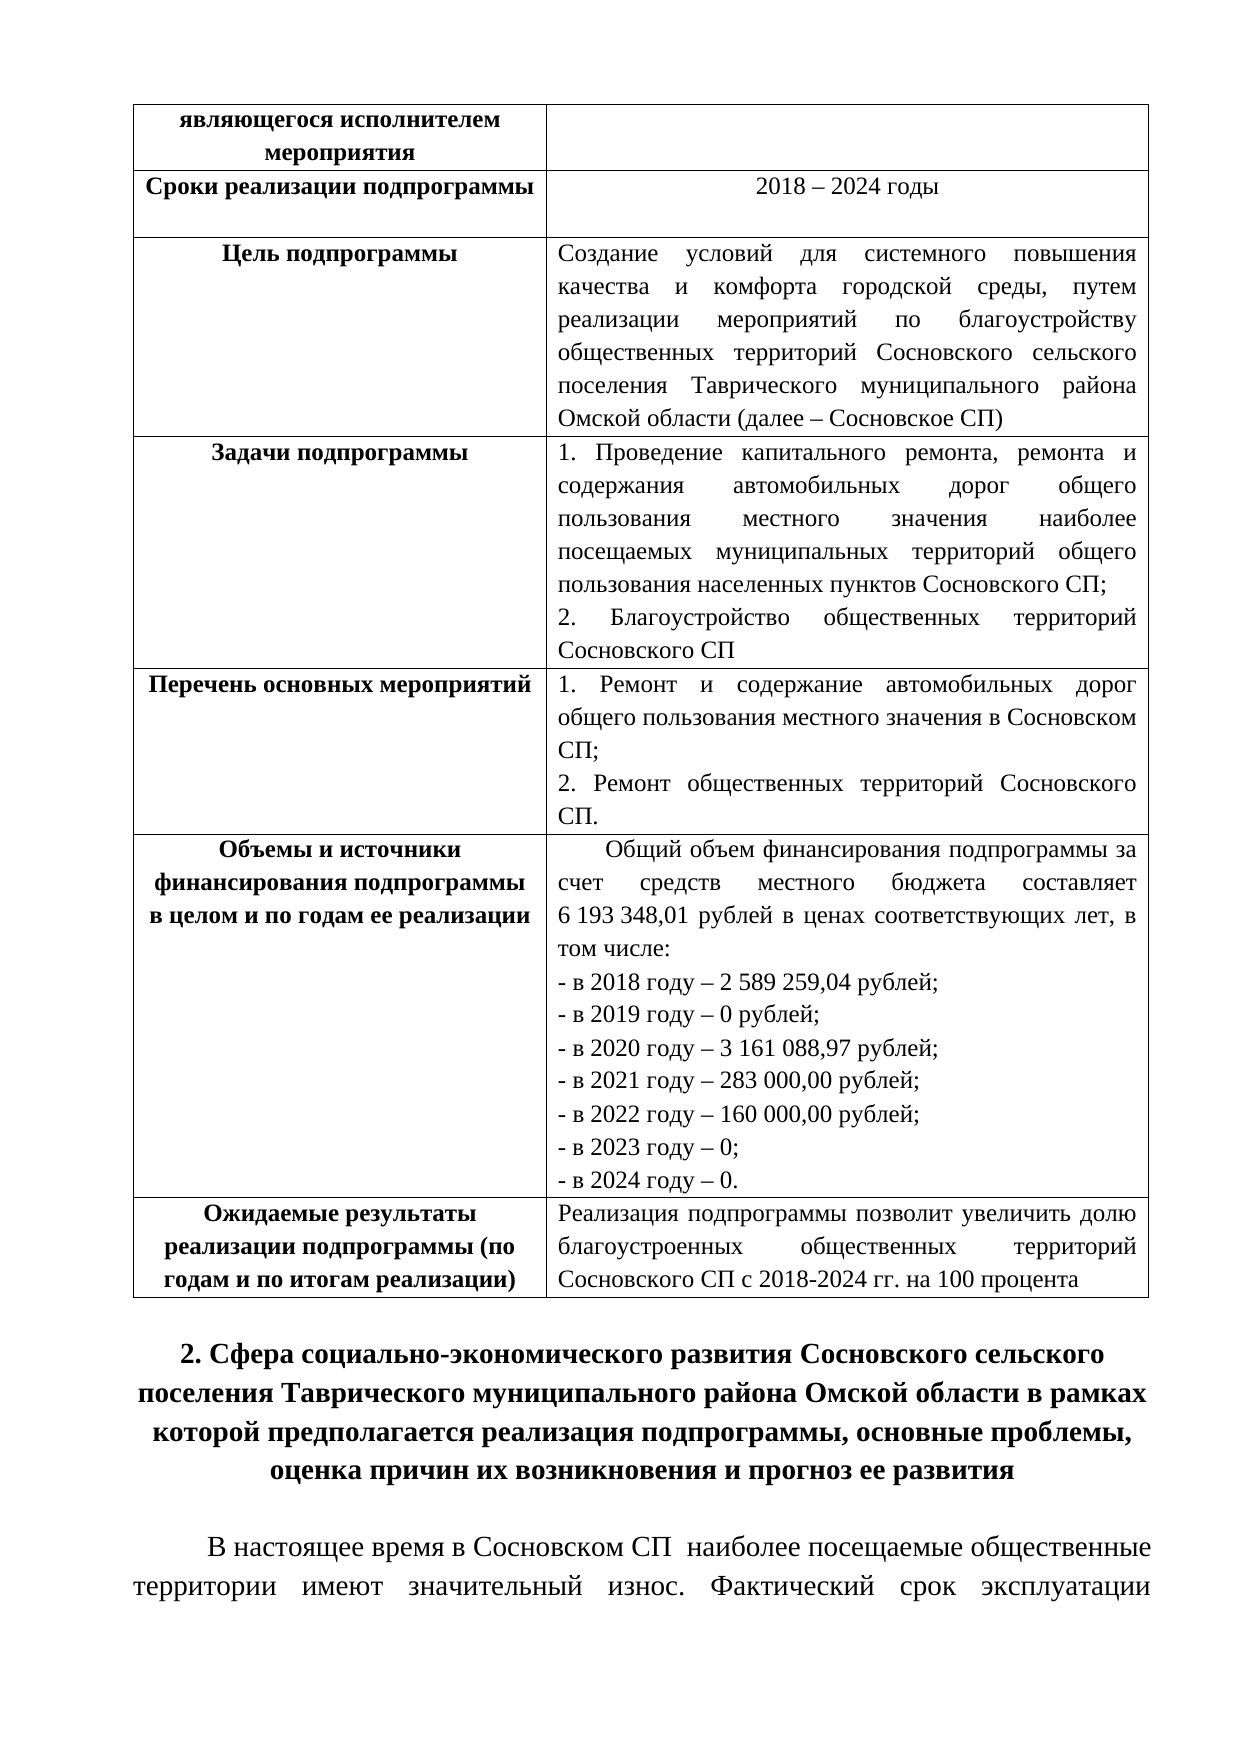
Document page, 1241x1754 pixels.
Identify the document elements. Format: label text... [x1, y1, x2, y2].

table_cell Создание условий для системного повышения качества и комфорта городской среды, путем реализации мероприятий по благоустройству общественных территорий Сосновского сельского поселения Таврического муниципального района Омской области (далее – Сосновское СП) [547, 238, 1148, 436]
table_cell Цель подпрограммы [134, 238, 546, 436]
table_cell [547, 105, 1148, 170]
table_cell 1. Проведение капитального ремонта, ремонта и содержания автомобильных дорог общего пользования местного значения наиболее посещаемых муниципальных территорий общего пользования населенных пунктов Сосновского СП; 2. Благоустройство общественных территорий Сосновского СП [547, 437, 1148, 668]
table_cell Объемы и источники финансирования подпрограммы в целом и по годам ее реализации [134, 835, 546, 1197]
table_cell Ожидаемые результаты реализации подпрограммы (по годам и по итогам реализации) [134, 1198, 546, 1297]
table_cell Сроки реализации подпрограммы [134, 171, 546, 237]
table_cell Перечень основных мероприятий [134, 669, 546, 833]
table_cell Реализация подпрограммы позволит увеличить долю благоустроенных общественных территорий Сосновского СП с 2018-2024 гг. на 100 процента [547, 1198, 1148, 1297]
table_cell 1. Ремонт и содержание автомобильных дорог общего пользования местного значения в Сосновском СП; 2. Ремонт общественных территорий Сосновского СП. [547, 669, 1148, 833]
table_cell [134, 105, 546, 170]
table_cell Задачи подпрограммы [134, 437, 546, 668]
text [133, 1529, 1152, 1601]
text 2. Сфера социально-экономического развития Сосновского сельского поселения Таврического муниципального района Омской области в рамках которой предполагается реализация подпрограммы, основные проблемы, оценка причин их возникновения и прогноз ее развития [133, 1337, 1152, 1486]
table_cell 2018 – 2024 годы [547, 171, 1148, 237]
table_cell Общий объем финансирования подпрограммы за счет средств местного бюджета составляет 6 193 348,01 рублей в ценах соответствующих лет, в том числе: - в 2018 году – 2 589 259,04 рублей; - в 2019 году – 0 рублей; - в 2020 году – 3 161 088,97 рублей; - в 2021 году – 283 000,00 рублей; - в 2022 году – 160 000,00 рублей; - в 2023 году – 0; - в 2024 году – 0. [547, 835, 1148, 1197]
